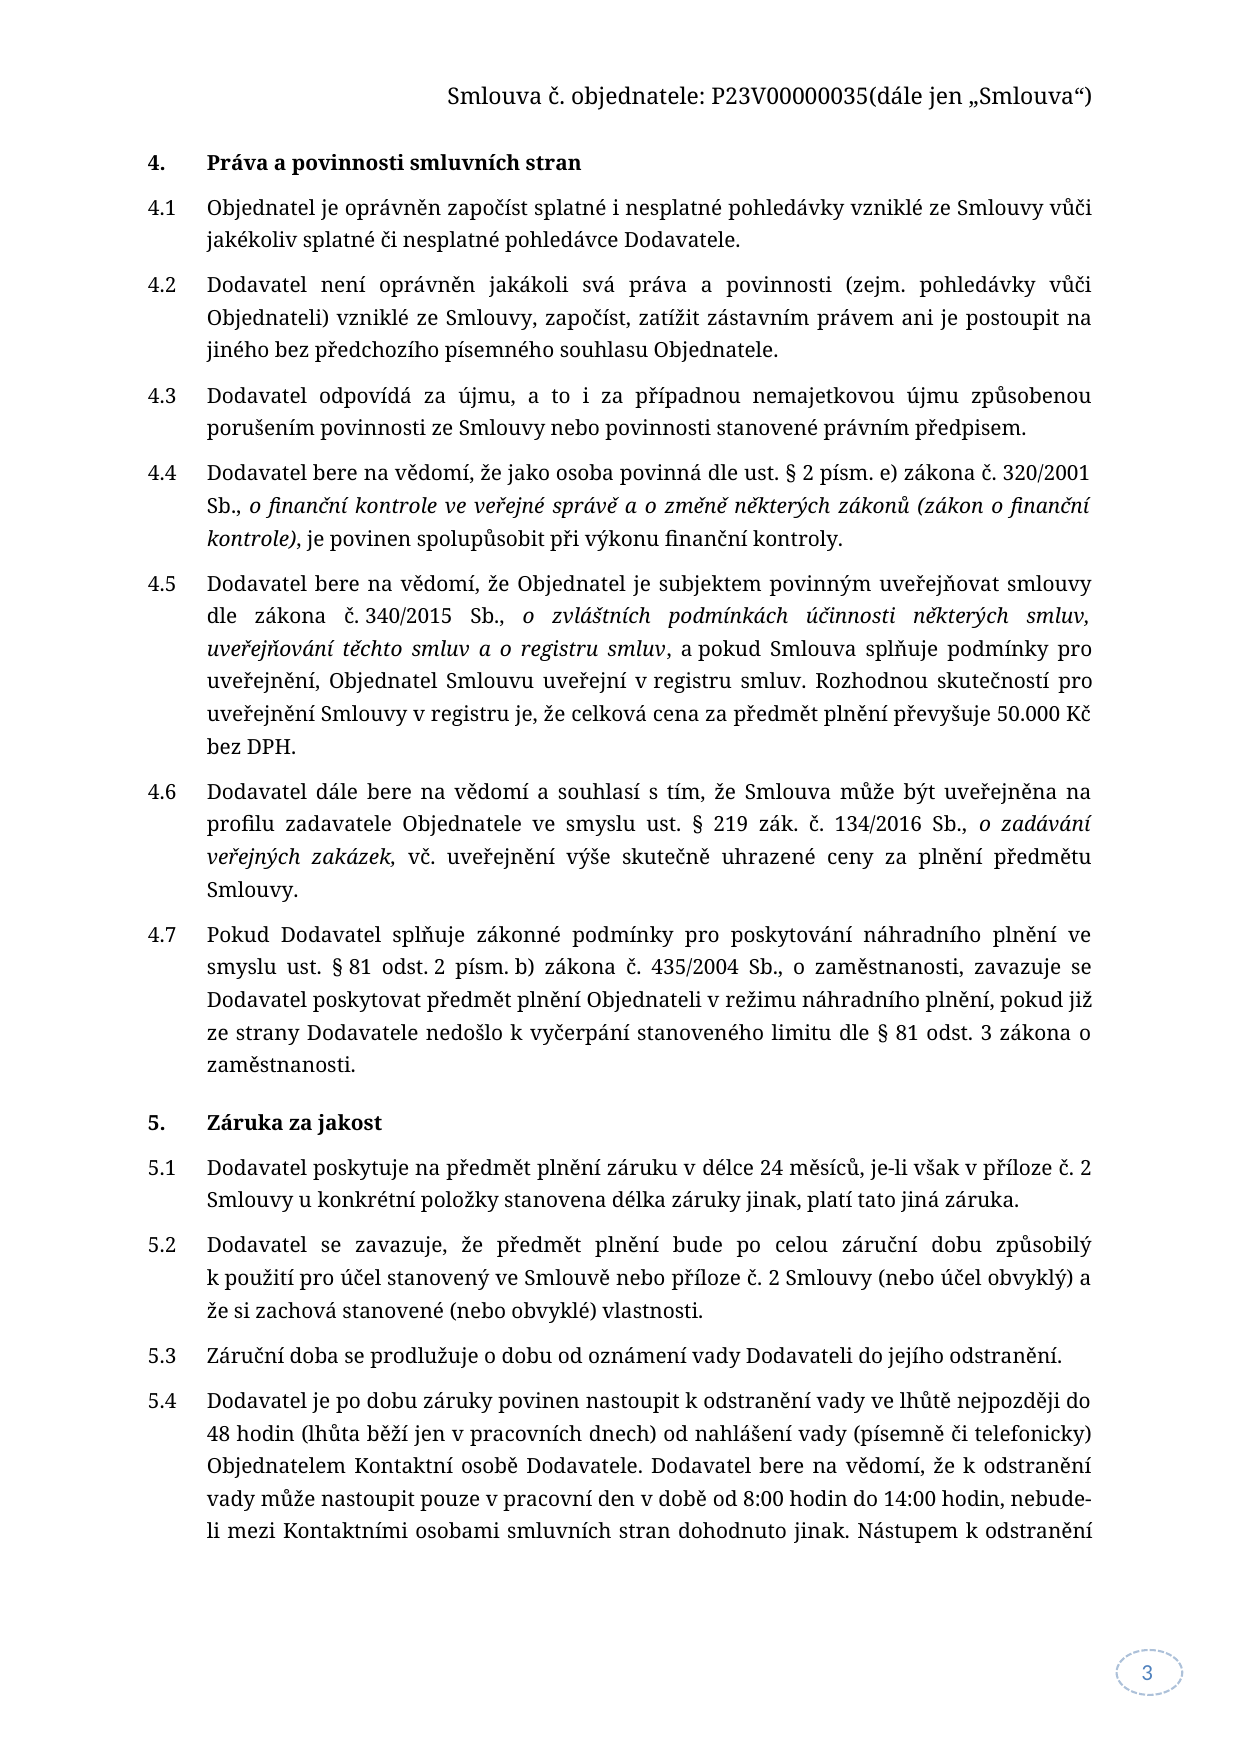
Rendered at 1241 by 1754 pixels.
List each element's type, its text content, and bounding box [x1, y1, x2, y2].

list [148, 1386, 1093, 1545]
list Dodavatel dále bere na vědomí a souhlasí s tím, že Smlouva může být uveřejněna na profilu zadavatele Objednatele ve smyslu ust. § 219 zák. č. 134/2016 Sb., o zadávání veřejných zakázek, vč. uveřejnění výše skutečně uhrazené ceny za plnění předmětu Smlouvy. [148, 777, 1093, 903]
list Pokud Dodavatel splňuje zákonné podmínky pro poskytování náhradního plnění ve smyslu ust. § 81 odst. 2 písm. b) zákona č. 435/2004 Sb., o zaměstnanosti, zavazuje se Dodavatel poskytovat předmět plnění Objednateli v režimu náhradního plnění, pokud již ze strany Dodavatele nedošlo k vyčerpání stanoveného limitu dle § 81 odst. 3 zákona o zaměstnanosti. [148, 920, 1093, 1079]
list Objednatel je oprávněn započíst splatné i nesplatné pohledávky vzniklé ze Smlouvy vůči jakékoliv splatné či nesplatné pohledávce Dodavatele. [148, 193, 1093, 254]
list Dodavatel bere na vědomí, že jako osoba povinná dle ust. § 2 písm. e) zákona č. 320/2001 Sb., o finanční kontrole ve veřejné správě a o změně některých zákonů (zákon o finanční kontrole), je povinen spolupůsobit při výkonu finanční kontroly. [148, 458, 1093, 552]
list Práva a povinnosti smluvních stran [148, 148, 1093, 176]
list Záruční doba se prodlužuje o dobu od oznámení vady Dodavateli do jejího odstranění. [148, 1341, 1093, 1369]
list Dodavatel bere na vědomí, že Objednatel je subjektem povinným uveřejňovat smlouvy dle zákona č. 340/2015 Sb., o zvláštních podmínkách účinnosti některých smluv, uveřejňování těchto smluv a o registru smluv, a pokud Smlouva splňuje podmínky pro uveřejnění, Objednatel Smlouvu uveřejní v registru smluv. Rozhodnou skutečností pro uveřejnění Smlouvy v registru je, že celková cena za předmět plnění převyšuje 50.000 Kč bez DPH. [148, 569, 1093, 760]
list Záruka za jakost [148, 1108, 1093, 1136]
list Dodavatel odpovídá za újmu, a to i za případnou nemajetkovou újmu způsobenou porušením povinnosti ze Smlouvy nebo povinnosti stanovené právním předpisem. [148, 381, 1093, 442]
list Dodavatel se zavazuje, že předmět plnění bude po celou záruční dobu způsobilý k použití pro účel stanovený ve Smlouvě nebo příloze č. 2 Smlouvy (nebo účel obvyklý) a že si zachová stanovené (nebo obvyklé) vlastnosti. [148, 1231, 1093, 1324]
list Dodavatel poskytuje na předmět plnění záruku v délce 24 měsíců, je-li však v příloze č. 2 Smlouvy u konkrétní položky stanovena délka záruky jinak, platí tato jiná záruka. [148, 1153, 1093, 1214]
list Dodavatel není oprávněn jakákoli svá práva a povinnosti (zejm. pohledávky vůči Objednateli) vzniklé ze Smlouvy, započíst, zatížit zástavním právem ani je postoupit na jiného bez předchozího písemného souhlasu Objednatele. [148, 270, 1093, 364]
